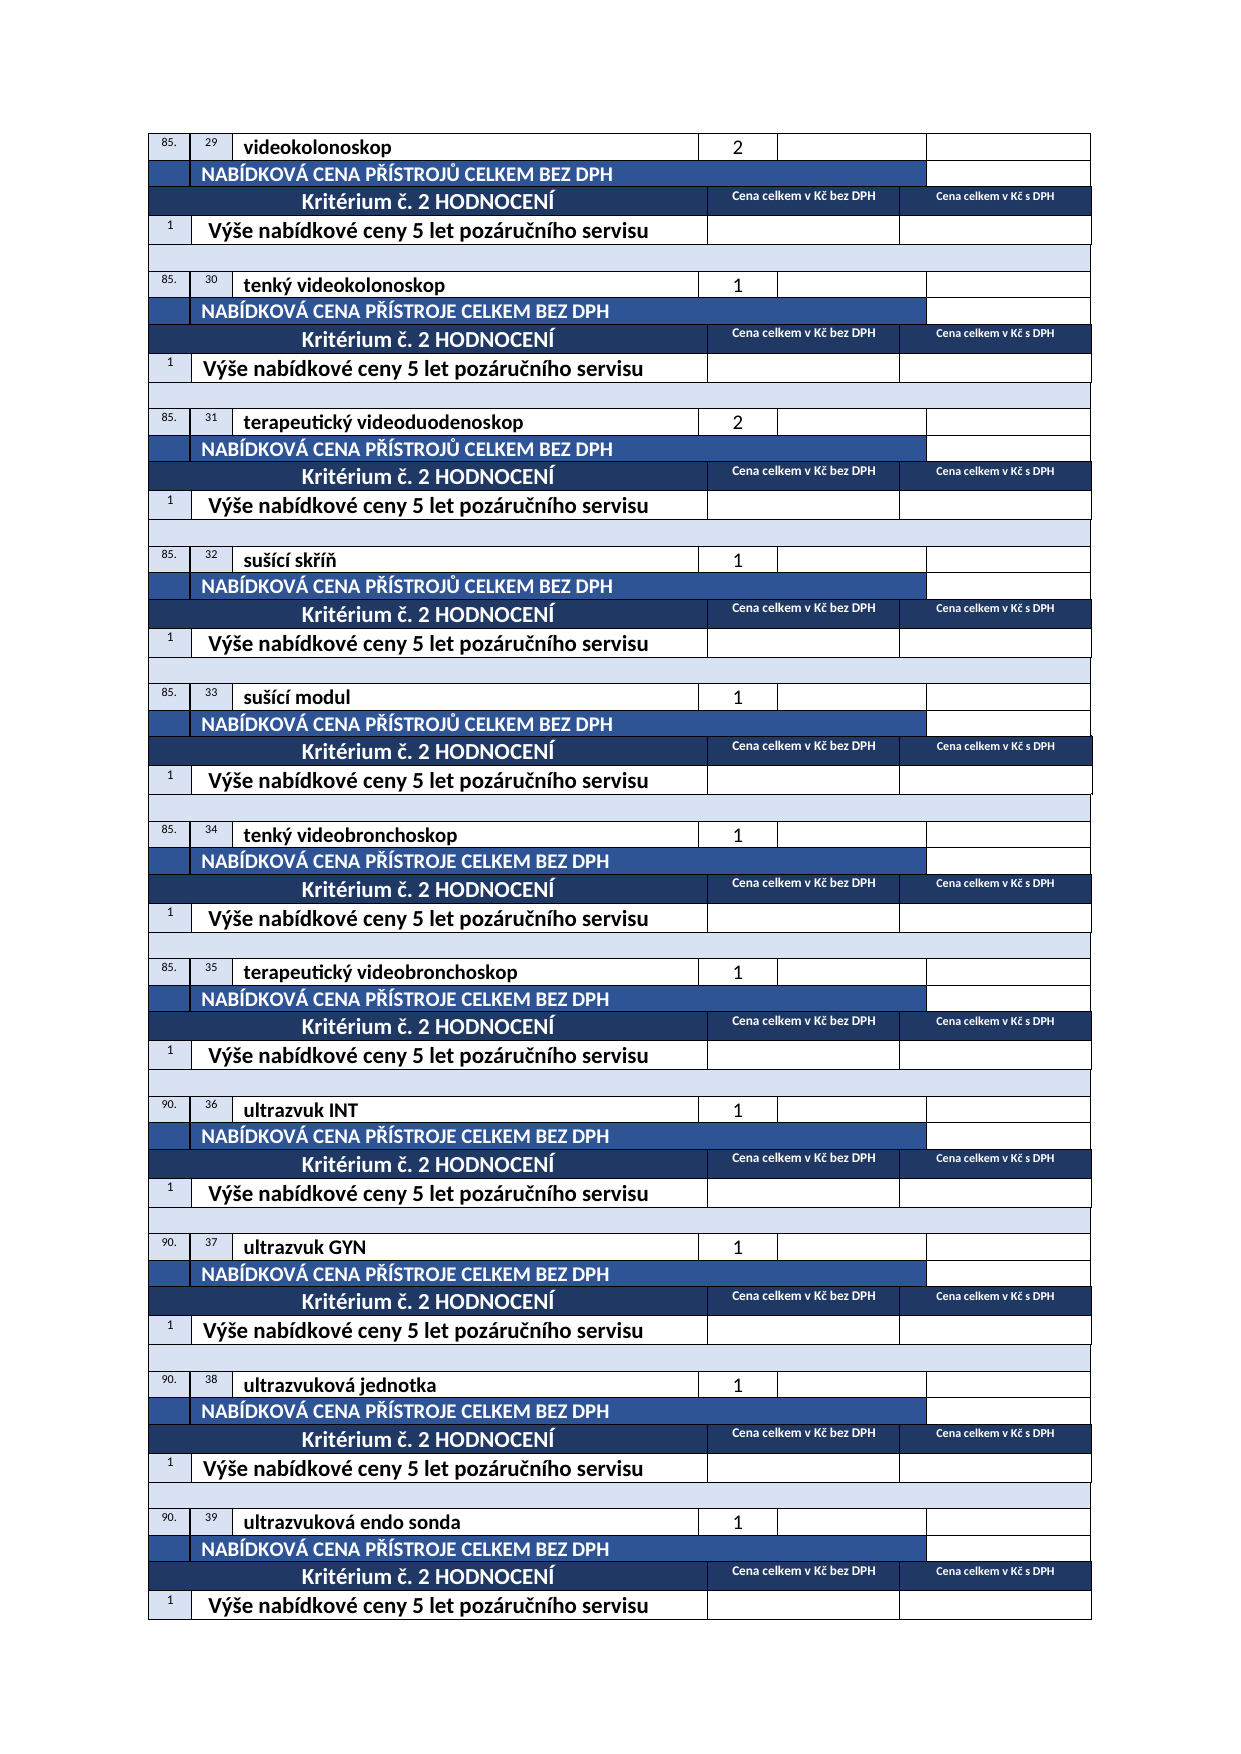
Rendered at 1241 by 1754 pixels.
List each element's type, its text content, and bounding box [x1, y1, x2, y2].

table_cell Cena celkem v Kč bez DPH [708, 462, 899, 490]
table_cell Výše nabídkové ceny 5 let pozáručního servisu [192, 491, 707, 519]
table_cell 1 [149, 904, 191, 932]
table_cell 1 [699, 1372, 777, 1397]
table_cell ultrazvuková jednotka [233, 1372, 698, 1397]
table_cell [927, 1261, 1090, 1286]
table_cell [927, 1372, 1090, 1397]
table_cell [900, 904, 1091, 932]
table_cell [149, 245, 1090, 271]
table_cell Cena celkem v Kč bez DPH [708, 187, 899, 215]
table_cell [900, 216, 1091, 244]
table_cell Výše nabídkové ceny 5 let pozáručního servisu [192, 1179, 707, 1207]
table_cell [778, 272, 926, 297]
table_cell ultrazvuk GYN [233, 1234, 698, 1260]
table_cell 1 [149, 1454, 191, 1482]
table_cell [149, 1261, 189, 1286]
table_cell Kritérium č. 2 HODNOCENÍ [149, 737, 707, 765]
table_cell [149, 1208, 1090, 1233]
table_cell [778, 134, 926, 160]
table_cell NABÍDKOVÁ CENA PŘÍSTROJE CELKEM BEZ DPH [191, 986, 926, 1011]
table_cell tenký videokolonoskop [233, 272, 698, 297]
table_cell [192, 216, 707, 244]
table_cell [149, 933, 1090, 958]
table_cell [927, 822, 1090, 847]
table_cell Cena celkem v Kč bez DPH [708, 600, 899, 628]
table_cell 1 [699, 272, 777, 297]
table_cell [778, 684, 926, 710]
table_cell 32 [191, 547, 232, 572]
table_cell [149, 573, 189, 599]
table_cell NABÍDKOVÁ CENA PŘÍSTROJŮ CELKEM BEZ DPH [191, 436, 926, 461]
table_cell Kritérium č. 2 HODNOCENÍ [149, 1287, 707, 1315]
table_cell ultrazvuková endo sonda [233, 1509, 698, 1535]
table_cell Cena celkem v Kč s DPH [900, 1425, 1091, 1453]
table_cell Cena celkem v Kč bez DPH [708, 1150, 899, 1178]
table_cell [708, 766, 899, 794]
table_cell NABÍDKOVÁ CENA PŘÍSTROJE CELKEM BEZ DPH [191, 848, 926, 874]
table_cell 90. [149, 1509, 189, 1535]
table_cell 1 [699, 1097, 777, 1122]
table_cell 33 [191, 684, 232, 710]
table_cell [149, 986, 189, 1011]
table_cell [149, 795, 1090, 821]
table_cell [927, 711, 1090, 736]
table_cell 90. [149, 1097, 189, 1122]
table_cell terapeutický videobronchoskop [233, 959, 698, 985]
table_cell 1 [149, 629, 191, 657]
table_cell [192, 1591, 707, 1619]
table_cell Kritérium č. 2 HODNOCENÍ [149, 875, 707, 903]
table_cell [708, 216, 899, 244]
table_cell [927, 1097, 1090, 1122]
table_cell NABÍDKOVÁ CENA PŘÍSTROJŮ CELKEM BEZ DPH [191, 711, 926, 736]
table_cell [708, 1179, 899, 1207]
table_cell [900, 1041, 1091, 1069]
table_cell Cena celkem v Kč s DPH [900, 875, 1091, 903]
table_cell 1 [699, 684, 777, 710]
table_cell [927, 409, 1090, 435]
table_cell [708, 354, 899, 382]
table_cell 1 [149, 766, 191, 794]
table_cell Cena celkem v Kč bez DPH [708, 875, 899, 903]
table_cell Cena celkem v Kč s DPH [900, 1562, 1091, 1590]
table_cell 90. [149, 1372, 189, 1397]
table_cell Kritérium č. 2 HODNOCENÍ [149, 1012, 707, 1040]
table_cell Cena celkem v Kč bez DPH [708, 1012, 899, 1040]
table_cell Cena celkem v Kč bez DPH [708, 325, 899, 353]
table_cell terapeutický videoduodenoskop [233, 409, 698, 435]
table_cell sušící skříň [233, 547, 698, 572]
table_cell [149, 383, 1090, 408]
table_cell [900, 1591, 1091, 1619]
table_cell [708, 1454, 899, 1482]
table_cell Cena celkem v Kč s DPH [900, 736, 1092, 765]
table_cell [149, 1398, 189, 1424]
table_cell 85. [149, 684, 189, 710]
table_cell [927, 848, 1090, 874]
table_cell [900, 491, 1091, 519]
table_cell Výše nabídkové ceny 5 let pozáručního servisu [192, 354, 707, 382]
table_cell [708, 491, 899, 519]
table_cell [778, 959, 926, 985]
table_cell Kritérium č. 2 HODNOCENÍ [149, 187, 707, 215]
table_cell [149, 520, 1090, 546]
table_cell 85. [149, 959, 189, 985]
table_cell videokolonoskop [233, 134, 698, 160]
table_cell Cena celkem v Kč s DPH [900, 600, 1091, 628]
table_cell Cena celkem v Kč bez DPH [708, 737, 899, 765]
table_cell [900, 1316, 1091, 1344]
table_cell 85. [149, 272, 189, 297]
table_cell 1 [699, 959, 777, 985]
table_cell [927, 1234, 1090, 1260]
table_cell Cena celkem v Kč bez DPH [708, 1425, 899, 1453]
table_cell [149, 848, 189, 874]
table_cell Výše nabídkové ceny 5 let pozáručního servisu [192, 629, 707, 657]
table_cell [927, 1398, 1090, 1424]
table_cell [708, 904, 899, 932]
table_cell 2 [699, 409, 777, 435]
table_cell [778, 1097, 926, 1122]
table_cell 1 [149, 1041, 191, 1069]
table_cell Cena celkem v Kč s DPH [900, 1287, 1091, 1315]
table_cell [927, 1123, 1090, 1149]
table_cell 1 [149, 1179, 191, 1207]
table_cell Výše nabídkové ceny 5 let pozáručního servisu [192, 766, 707, 794]
table_cell [900, 1179, 1091, 1207]
table_cell [927, 272, 1090, 297]
table_cell [927, 161, 1090, 186]
table_cell 1 [699, 1509, 777, 1535]
table_cell [149, 1123, 189, 1149]
table_cell 85. [149, 134, 189, 160]
table_cell 1 [149, 1316, 191, 1344]
table_cell [778, 547, 926, 572]
table_cell 31 [191, 409, 232, 435]
table_cell [149, 161, 189, 186]
table_cell Výše nabídkové ceny 5 let pozáručního servisu [192, 1041, 707, 1069]
table_cell [927, 547, 1090, 572]
table_cell 35 [191, 959, 232, 985]
table_cell 85. [149, 547, 189, 572]
table_cell Výše nabídkové ceny 5 let pozáručního servisu [192, 1454, 707, 1482]
table_cell Kritérium č. 2 HODNOCENÍ [149, 462, 707, 490]
table_cell 1 [149, 216, 191, 244]
table_cell Kritérium č. 2 HODNOCENÍ [149, 1425, 707, 1453]
table_cell [927, 134, 1090, 160]
table_cell NABÍDKOVÁ CENA PŘÍSTROJŮ CELKEM BEZ DPH [191, 573, 926, 599]
table_cell [149, 658, 1090, 683]
table_cell [778, 1509, 926, 1535]
table_cell Kritérium č. 2 HODNOCENÍ [149, 600, 707, 628]
table_cell [149, 1483, 1090, 1508]
table_cell [927, 986, 1090, 1011]
table_cell [927, 959, 1090, 985]
table_cell [149, 436, 189, 461]
table_cell [708, 629, 899, 657]
table_cell [149, 298, 189, 324]
table_cell Cena celkem v Kč s DPH [900, 187, 1091, 215]
table_cell 90. [149, 1234, 189, 1260]
table_cell [927, 298, 1090, 324]
table_cell [149, 711, 189, 736]
table_cell 34 [191, 822, 232, 847]
table_cell Cena celkem v Kč s DPH [900, 1012, 1091, 1040]
table_cell [778, 822, 926, 847]
table_cell 1 [149, 1591, 191, 1619]
table_cell [778, 1234, 926, 1260]
table_cell [927, 573, 1090, 599]
table_cell [900, 354, 1091, 382]
table_cell NABÍDKOVÁ CENA PŘÍSTROJE CELKEM BEZ DPH [191, 1536, 926, 1561]
table_cell NABÍDKOVÁ CENA PŘÍSTROJŮ CELKEM BEZ DPH [191, 161, 926, 186]
table_cell 38 [191, 1372, 232, 1397]
table_cell [900, 766, 1092, 794]
table_cell 2 [699, 134, 777, 160]
table_cell NABÍDKOVÁ CENA PŘÍSTROJE CELKEM BEZ DPH [191, 1123, 926, 1149]
table_cell [927, 684, 1090, 710]
table_cell [708, 1316, 899, 1344]
table_cell 39 [191, 1509, 232, 1535]
table_cell 85. [149, 822, 189, 847]
table_cell Cena celkem v Kč s DPH [900, 462, 1091, 490]
table_cell [927, 1536, 1090, 1561]
table_cell 1 [699, 822, 777, 847]
table_cell Kritérium č. 2 HODNOCENÍ [149, 1150, 707, 1178]
table_cell sušící modul [233, 684, 698, 710]
table_cell 30 [191, 272, 232, 297]
table_cell NABÍDKOVÁ CENA PŘÍSTROJE CELKEM BEZ DPH [191, 1261, 926, 1286]
table_cell 85. [149, 409, 189, 435]
table_cell Výše nabídkové ceny 5 let pozáručního servisu [192, 1316, 707, 1344]
table_cell NABÍDKOVÁ CENA PŘÍSTROJE CELKEM BEZ DPH [191, 1398, 926, 1424]
table_cell [778, 409, 926, 435]
table_cell NABÍDKOVÁ CENA PŘÍSTROJE CELKEM BEZ DPH [191, 298, 926, 324]
table_cell Kritérium č. 2 HODNOCENÍ [149, 1562, 707, 1590]
table_cell Kritérium č. 2 HODNOCENÍ [149, 325, 707, 353]
table_cell [900, 629, 1091, 657]
table_cell 36 [191, 1097, 232, 1122]
table_cell [149, 1345, 1090, 1371]
table_cell 37 [191, 1234, 232, 1260]
table_cell [149, 1070, 1090, 1096]
table_cell Výše nabídkové ceny 5 let pozáručního servisu [192, 904, 707, 932]
table_cell [927, 436, 1090, 461]
table_cell Cena celkem v Kč bez DPH [708, 1562, 899, 1590]
table_cell Cena celkem v Kč bez DPH [708, 1287, 899, 1315]
table_cell Cena celkem v Kč s DPH [900, 1150, 1091, 1178]
table_cell [900, 1454, 1091, 1482]
table_cell 1 [699, 547, 777, 572]
table_cell [927, 1509, 1090, 1535]
table_cell [778, 1372, 926, 1397]
table_cell 1 [149, 491, 191, 519]
table_cell tenký videobronchoskop [233, 822, 698, 847]
table_cell [708, 1591, 899, 1619]
table_cell 29 [191, 134, 232, 160]
table_cell ultrazvuk INT [233, 1097, 698, 1122]
table_cell [149, 1536, 189, 1561]
table_cell [708, 1041, 899, 1069]
table_cell 1 [149, 354, 191, 382]
table_cell Cena celkem v Kč s DPH [900, 325, 1091, 353]
table_cell 1 [699, 1234, 777, 1260]
